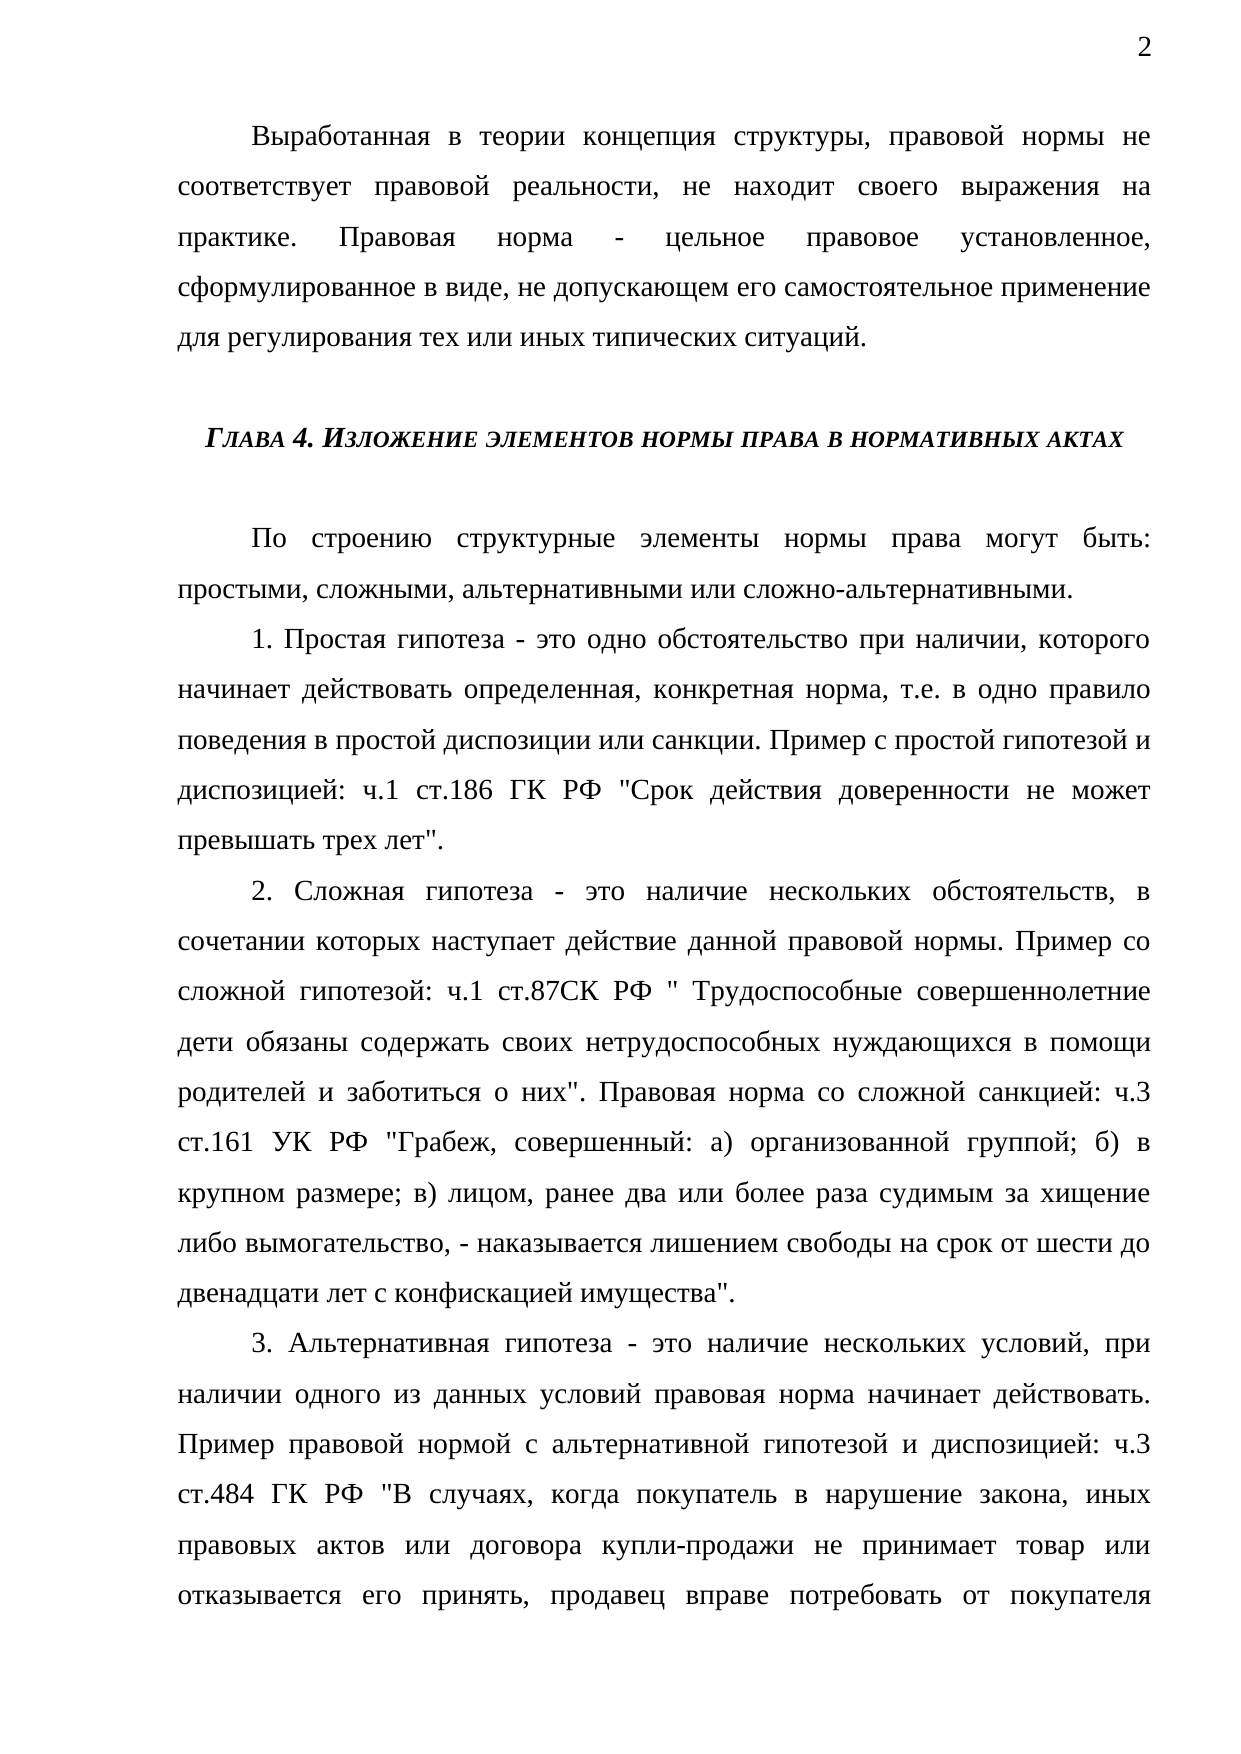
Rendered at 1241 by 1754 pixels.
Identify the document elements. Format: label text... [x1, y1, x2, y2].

text Выработанная в теории концепция структуры, правовой нормы не соответствует правовой реальности, не находит своего выражения на практике. Правовая норма - цельное правовое установленное, сформулированное в виде, не допускающем его самостоятельное применение для регулирования тех или иных типических ситуаций. [177, 118, 1152, 353]
text 2. Сложная гипотеза - это наличие нескольких обстоятельств, в сочетании которых наступает действие данной правовой нормы. Пример со сложной гипотезой: ч.1 ст.87СК РФ " Трудоспособные совершеннолетние дети обязаны содержать своих нетрудоспособных нуждающихся в помощи родителей и заботиться о них". Правовая норма со сложной санкцией: ч.3 ст.161 УК РФ "Грабеж, совершенный: а) организованной группой; б) в крупном размере; в) лицом, ранее два или более раза судимым за хищение либо вымогательство, - наказывается лишением свободы на срок от шести до двенадцати лет с конфискацией имущества". [177, 873, 1152, 1309]
subtitle Глава 4. Изложение элементов нормы права в нормативных актах [177, 420, 1152, 453]
text По строению структурные элементы нормы права могут быть: простыми, сложными, альтернативными или сложно-альтернативными. [177, 521, 1152, 604]
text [177, 1326, 1152, 1611]
text 1. Простая гипотеза - это одно обстоятельство при наличии, которого начинает действовать определенная, конкретная норма, т.е. в одно правило поведения в простой диспозиции или санкции. Пример с простой гипотезой и диспозицией: ч.1 ст.186 ГК РФ "Срок действия доверенности не может превышать трех лет". [177, 621, 1152, 856]
